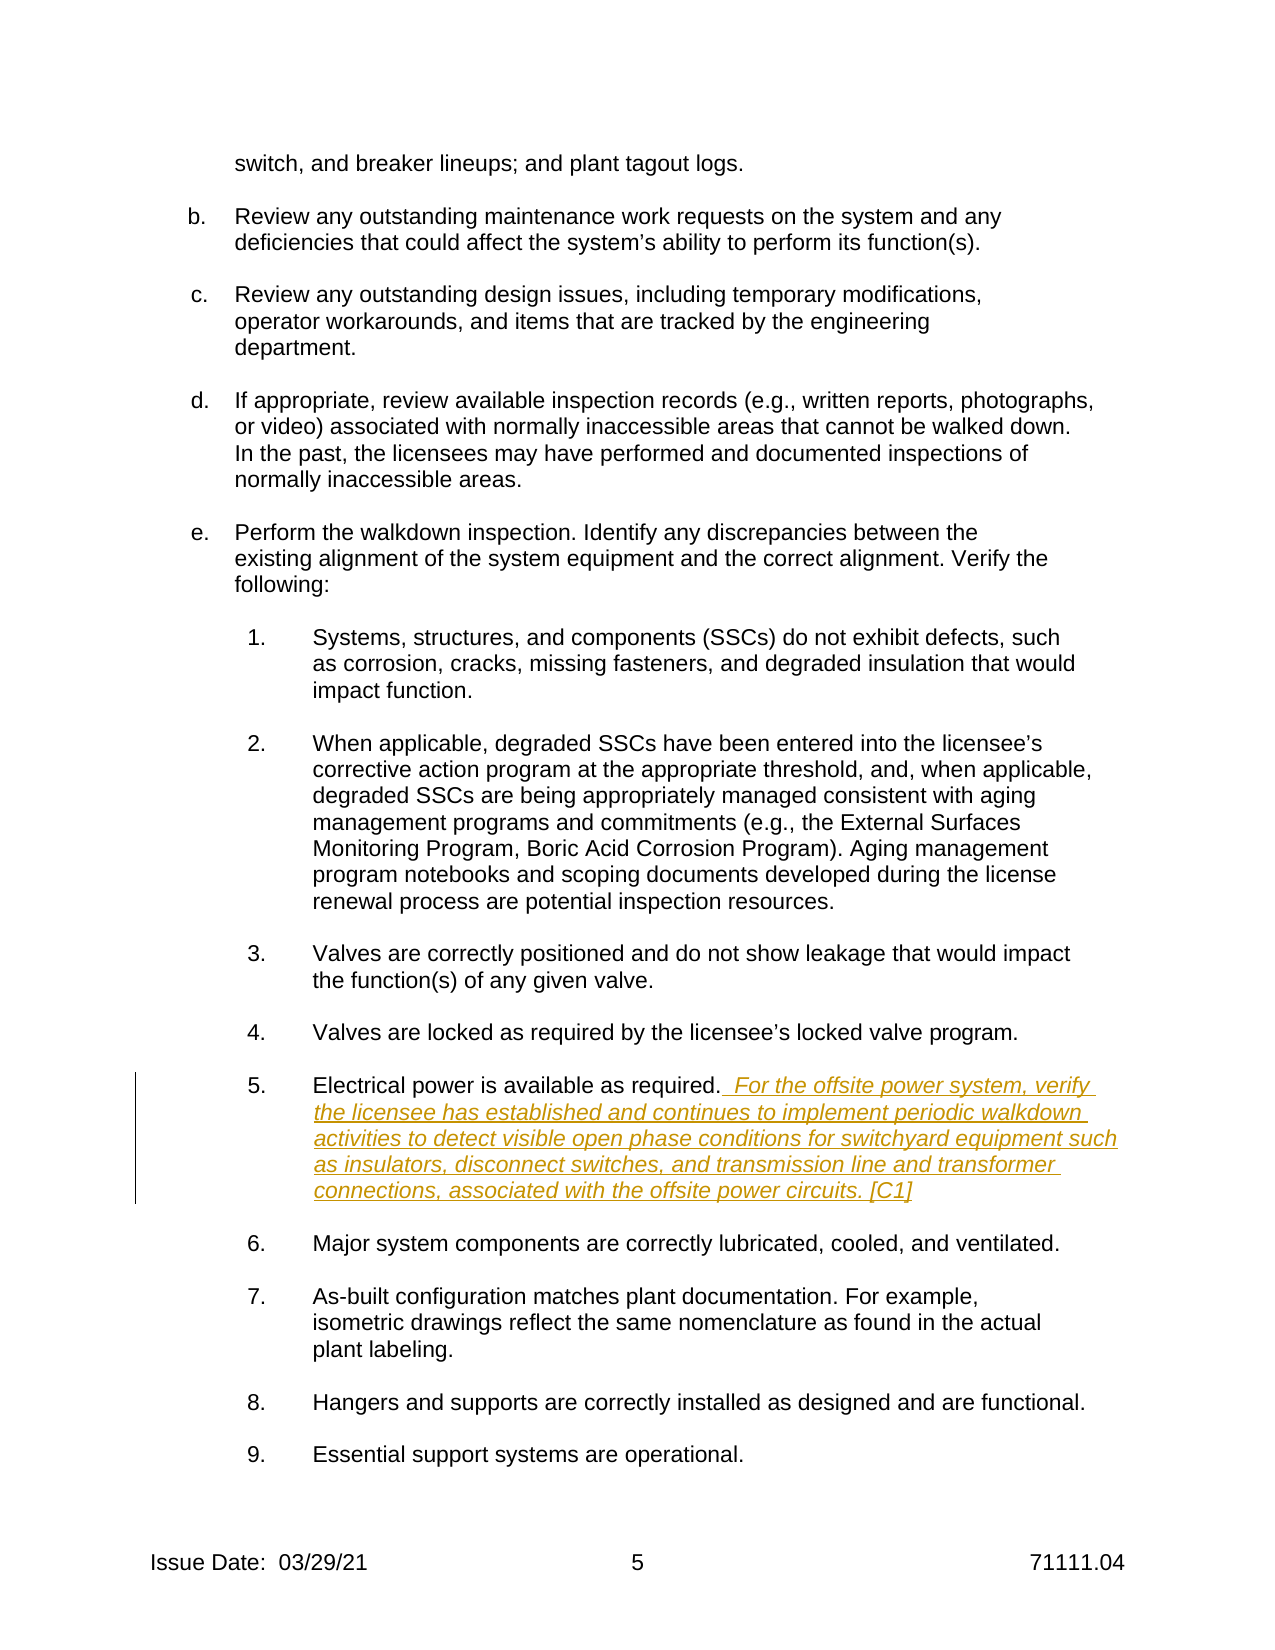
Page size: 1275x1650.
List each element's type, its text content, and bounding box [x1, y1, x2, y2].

list Electrical power is available as required. [247, 1072, 1125, 1204]
list Major system components are correctly lubricated, cooled, and ventilated. [247, 1230, 1125, 1257]
list Perform the walkdown inspection. Identify any discrepancies between the existing alignment of the system equipment and the correct alignment. Verify the following: [191, 519, 1050, 598]
list Hangers and supports are correctly installed as designed and are functional. [247, 1388, 1125, 1415]
list Valves are locked as required by the licensee’s locked valve program. [247, 1019, 1125, 1046]
list Review any outstanding design issues, including temporary modifications, operator workarounds, and items that are tracked by the engineering department. [191, 281, 1050, 360]
list switch, and breaker lineups; and plant tagout logs. [234, 150, 1106, 176]
list Essential support systems are operational. [247, 1441, 1125, 1467]
list Review any outstanding maintenance work requests on the system and any deficiencies that could affect the system’s ability to perform its function(s). [187, 203, 1104, 255]
list If appropriate, review available inspection records (e.g., written reports, photographs, or video) associated with normally inaccessible areas that cannot be walked down. In the past, the licensees may have performed and documented inspections of normally inaccessible areas. [191, 387, 1096, 492]
list As-built configuration matches plant documentation. For example, isometric drawings reflect the same nomenclature as found in the actual plant labeling. [247, 1283, 1056, 1362]
list When applicable, degraded SSCs have been entered into the licensee’s corrective action program at the appropriate threshold, and, when applicable, degraded SSCs are being appropriately managed consistent with aging management programs and commitments (e.g., the External Surfaces Monitoring Program, Boric Acid Corrosion Program). Aging management program notebooks and scoping documents developed during the license renewal process are potential inspection resources. [247, 729, 1104, 914]
list Systems, structures, and components (SSCs) do not exhibit defects, such as corrosion, cracks, missing fasteners, and degraded insulation that would impact function. [247, 624, 1084, 703]
list Valves are correctly positioned and do not show leakage that would impact the function(s) of any given valve. [247, 940, 1074, 993]
